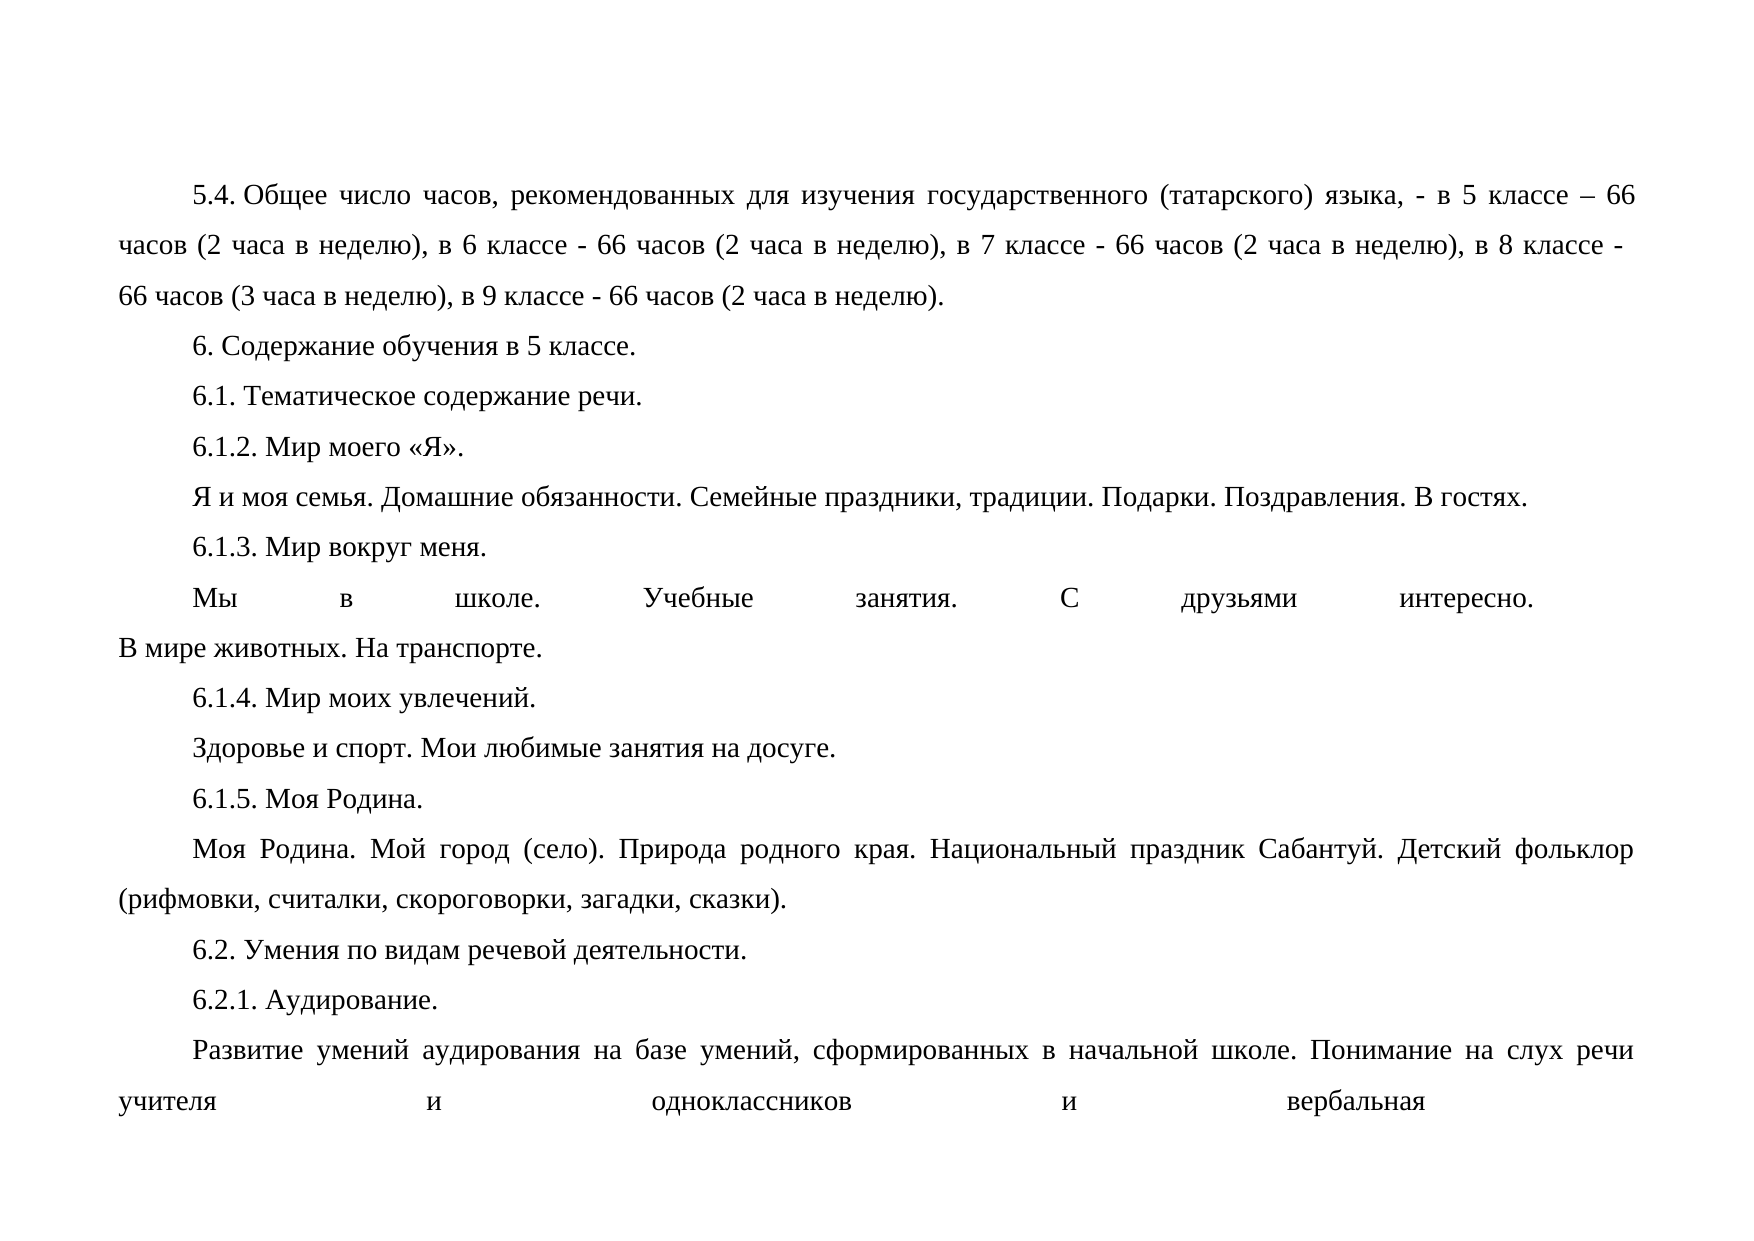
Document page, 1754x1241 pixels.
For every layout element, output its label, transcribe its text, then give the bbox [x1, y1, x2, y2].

text 6.1. Тематическое содержание речи. [118, 378, 1636, 412]
text 6.1.5. Моя Родина. [118, 781, 1636, 814]
text 6.1.2. Мир моего «Я». [118, 429, 1636, 462]
text 6.1.3. Мир вокруг меня. [118, 529, 1636, 563]
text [118, 1032, 1636, 1116]
text 6.2.1. Аудирование. [118, 982, 1636, 1016]
text Я и моя семья. Домашние обязанности. Семейные праздники, традиции. Подарки. Поздравления. В гостях. [118, 479, 1636, 513]
text Мы в школе. Учебные занятия. С друзьями интересно. В мире животных. На транспорте. [118, 580, 1636, 663]
text 5.4. Общее число часов, рекомендованных для изучения государственного (татарского) языка, - в 5 классе – 66 часов (2 часа в неделю), в 6 классе - 66 часов (2 часа в неделю), в 7 классе - 66 часов (2 часа в неделю), в 8 классе - 66 часов (3 часа в неделю), в 9 классе - 66 часов (2 часа в неделю). [118, 177, 1636, 311]
text 6.2. Умения по видам речевой деятельности. [118, 932, 1636, 965]
text 6. Содержание обучения в 5 классе. [118, 328, 1636, 362]
text Здоровье и спорт. Мои любимые занятия на досуге. [118, 731, 1636, 764]
text 6.1.4. Мир моих увлечений. [118, 680, 1636, 714]
text Моя Родина. Мой город (село). Природа родного края. Национальный праздник Сабантуй. Детский фольклор (рифмовки, считалки, скороговорки, загадки, сказки). [118, 831, 1636, 915]
